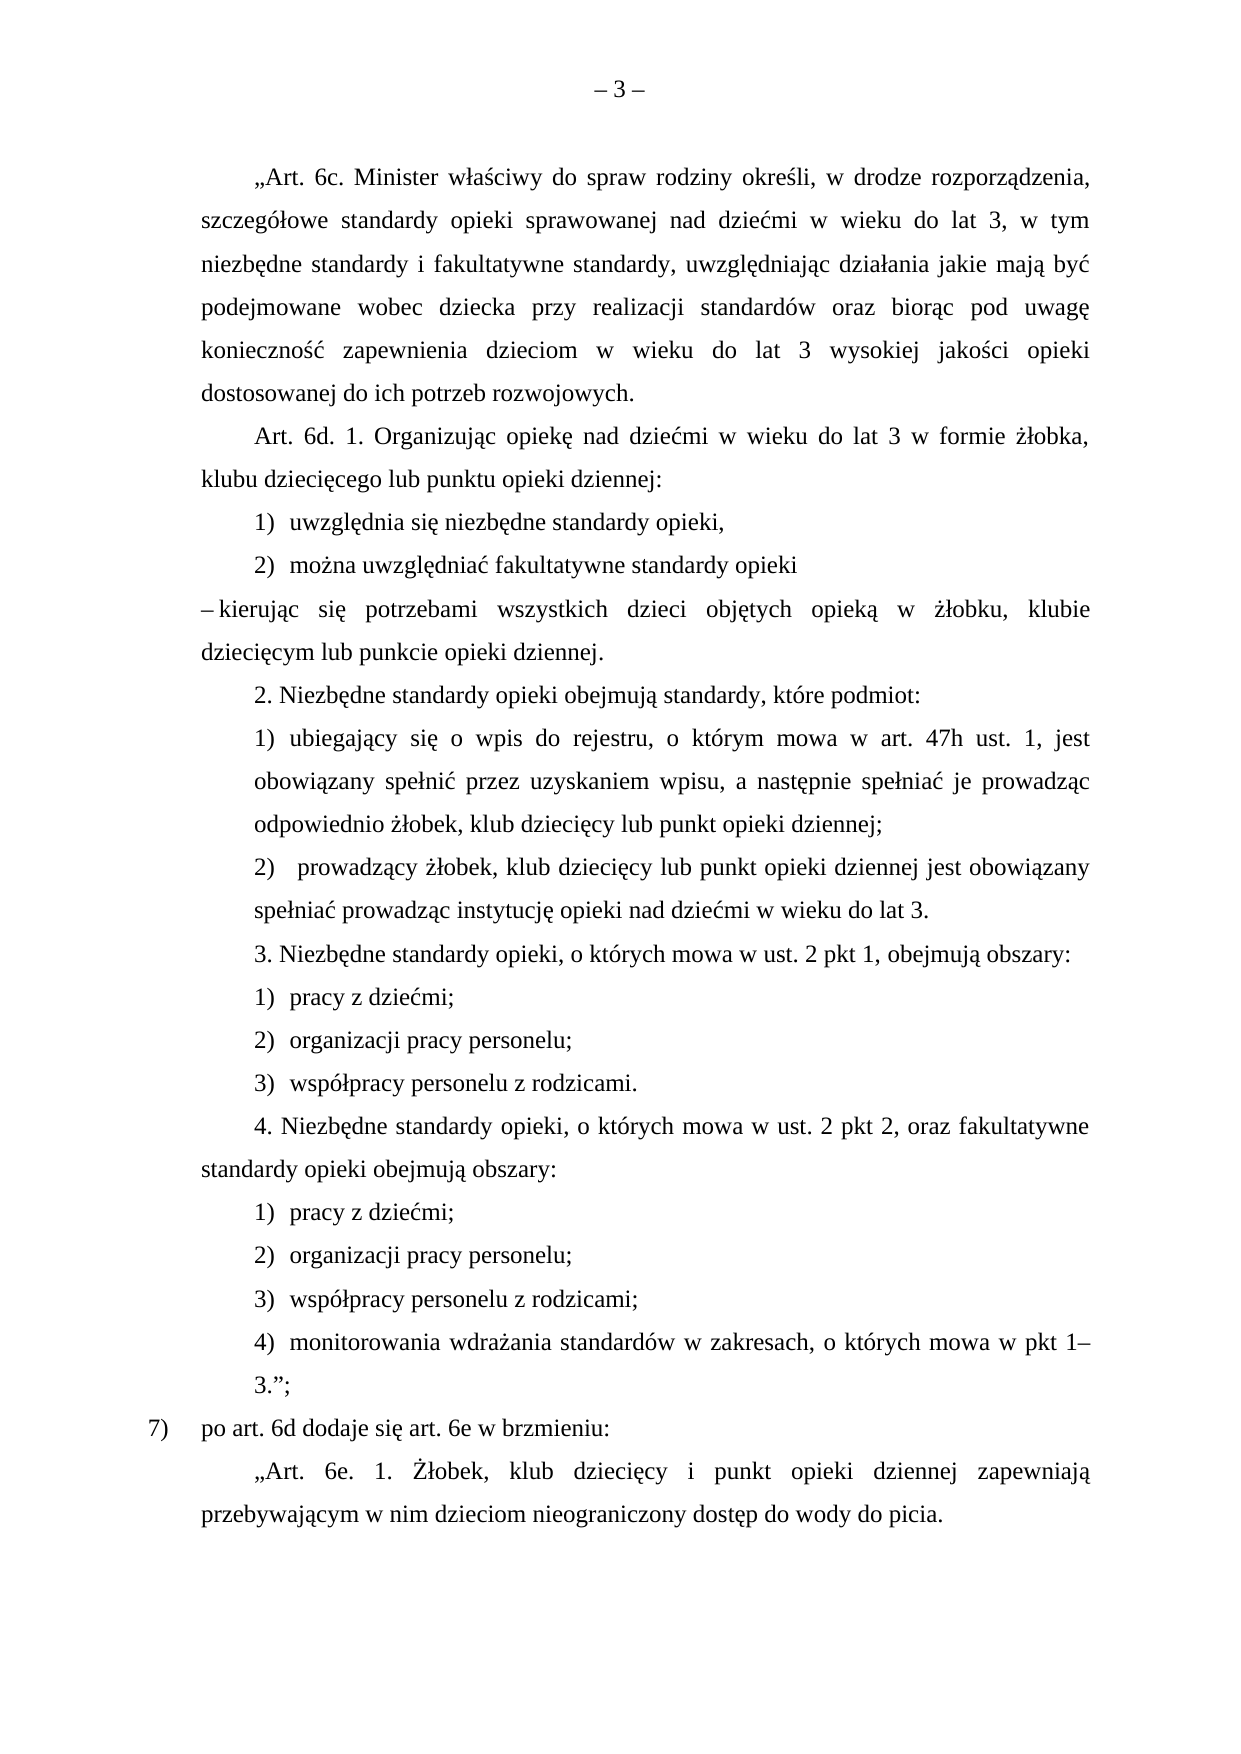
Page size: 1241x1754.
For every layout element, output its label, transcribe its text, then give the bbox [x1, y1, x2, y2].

text 1) pracy z dziećmi; [254, 1197, 1091, 1226]
text 3) współpracy personelu z rodzicami; [254, 1284, 1091, 1312]
text 2) można uwzględniać fakultatywne standardy opieki [254, 551, 1091, 579]
text „Art. 6c. Minister właściwy do spraw rodziny określi, w drodze rozporządzenia, szczegółowe standardy opieki sprawowanej nad dziećmi w wieku do lat 3, w tym niezbędne standardy i fakultatywne standardy, uwzględniając działania jakie mają być podejmowane wobec dziecka przy realizacji standardów oraz biorąc pod uwagę konieczność zapewnienia dzieciom w wieku do lat 3 wysokiej jakości opieki dostosowanej do ich potrzeb rozwojowych. [201, 162, 1091, 407]
text 1) uwzględnia się niezbędne standardy opieki, [254, 507, 1091, 536]
text 7) po art. 6d dodaje się art. 6e w brzmieniu: [148, 1413, 1091, 1442]
text Art. 6d. 1. Organizując opiekę nad dziećmi w wieku do lat 3 w formie żłobka, klubu dziecięcego lub punktu opieki dziennej: [201, 421, 1091, 493]
text 3. Niezbędne standardy opieki, o których mowa w ust. 2 pkt 1, obejmują obszary: [201, 939, 1091, 967]
text 2) prowadzący żłobek, klub dziecięcy lub punkt opieki dziennej jest obowiązany spełniać prowadząc instytucję opieki nad dziećmi w wieku do lat 3. [254, 852, 1091, 924]
text 3) współpracy personelu z rodzicami. [254, 1068, 1091, 1097]
text „Art. 6e. 1. Żłobek, klub dziecięcy i punkt opieki dziennej zapewniają przebywającym w nim dzieciom nieograniczony dostęp do wody do picia. [201, 1456, 1091, 1528]
text 1) ubiegający się o wpis do rejestru, o którym mowa w art. 47h ust. 1, jest obowiązany spełnić przez uzyskaniem wpisu, a następnie spełniać je prowadząc odpowiednio żłobek, klub dziecięcy lub punkt opieki dziennej; [254, 723, 1091, 838]
text 4. Niezbędne standardy opieki, o których mowa w ust. 2 pkt 2, oraz fakultatywne standardy opieki obejmują obszary: [201, 1111, 1091, 1183]
text 2) organizacji pracy personelu; [254, 1025, 1091, 1054]
text 1) pracy z dziećmi; [254, 982, 1091, 1011]
text – kierując się potrzebami wszystkich dzieci objętych opieką w żłobku, klubie dziecięcym lub punkcie opieki dziennej. [201, 594, 1091, 666]
text 2. Niezbędne standardy opieki obejmują standardy, które podmiot: [201, 680, 1091, 709]
text 4) monitorowania wdrażania standardów w zakresach, o których mowa w pkt 1–3.”; [254, 1327, 1091, 1399]
text 2) organizacji pracy personelu; [254, 1241, 1091, 1269]
